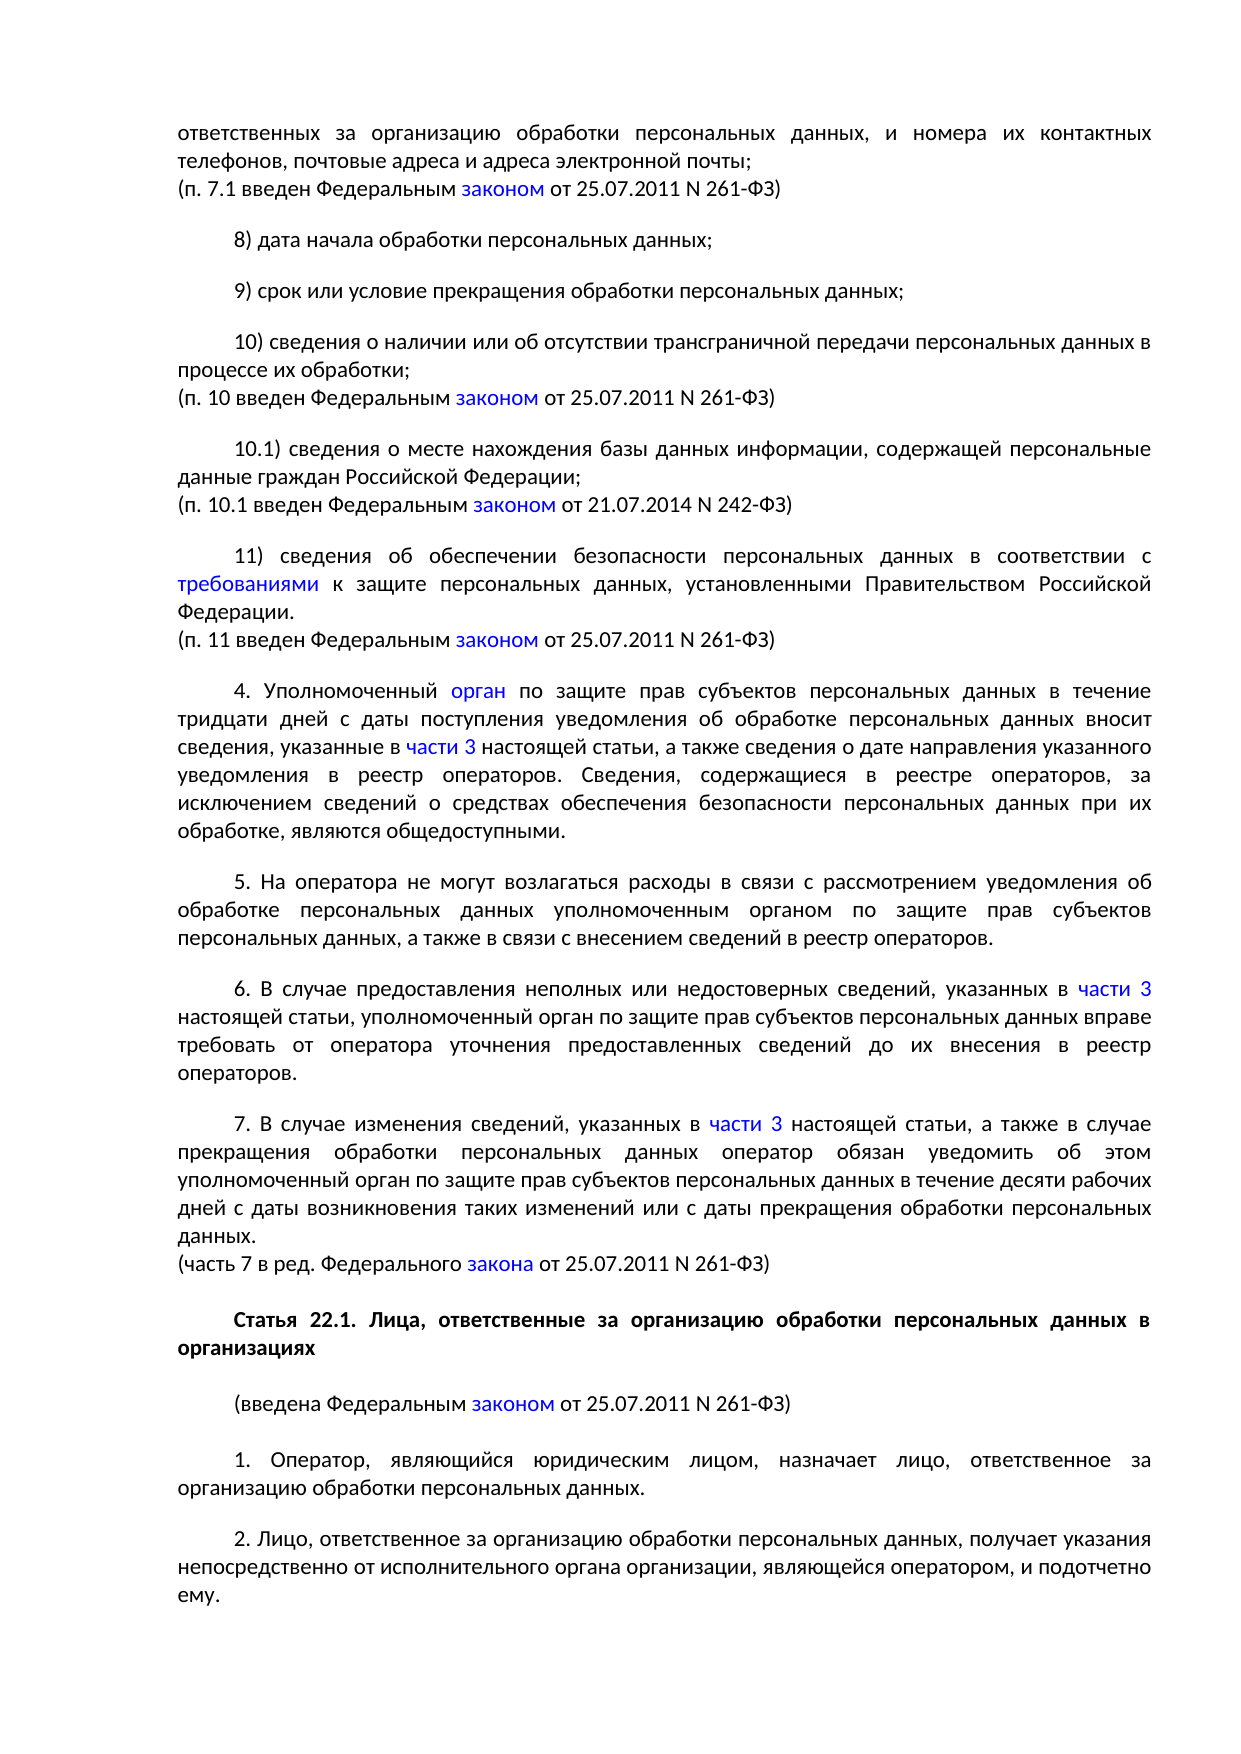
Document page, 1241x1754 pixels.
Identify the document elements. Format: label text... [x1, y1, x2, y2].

text 9) срок или условие прекращения обработки персональных данных; [177, 276, 1152, 304]
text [177, 118, 1152, 174]
text 5. На оператора не могут возлагаться расходы в связи с рассмотрением уведомления об обработке персональных данных уполномоченным органом по защите прав субъектов персональных данных, а также в связи с внесением сведений в реестр операторов. [177, 867, 1152, 951]
text 4. Уполномоченный орган по защите прав субъектов персональных данных в течение тридцати дней с даты поступления уведомления об обработке персональных данных вносит сведения, указанные в части 3 настоящей статьи, а также сведения о дате направления указанного уведомления в реестр операторов. Сведения, содержащиеся в реестре операторов, за исключением сведений о средствах обеспечения безопасности персональных данных при их обработке, являются общедоступными. [177, 676, 1152, 844]
text 2. Лицо, ответственное за организацию обработки персональных данных, получает указания непосредственно от исполнительного органа организации, являющейся оператором, и подотчетно ему. [177, 1524, 1152, 1608]
text 6. В случае предоставления неполных или недостоверных сведений, указанных в части 3 настоящей статьи, уполномоченный орган по защите прав субъектов персональных данных вправе требовать от оператора уточнения предоставленных сведений до их внесения в реестр операторов. [177, 974, 1152, 1086]
text 7. В случае изменения сведений, указанных в части 3 настоящей статьи, а также в случае прекращения обработки персональных данных оператор обязан уведомить об этом уполномоченный орган по защите прав субъектов персональных данных в течение десяти рабочих дней с даты возникновения таких изменений или с даты прекращения обработки персональных данных. [177, 1109, 1152, 1249]
text (введена Федеральным законом от 25.07.2011 N 261-ФЗ) [177, 1389, 1152, 1417]
text 8) дата начала обработки персональных данных; [177, 225, 1152, 253]
text 11) сведения об обеспечении безопасности персональных данных в соответствии с требованиями к защите персональных данных, установленными Правительством Российской Федерации. [177, 541, 1152, 625]
text 1. Оператор, являющийся юридическим лицом, назначает лицо, ответственное за организацию обработки персональных данных. [177, 1445, 1152, 1501]
text 10.1) сведения о месте нахождения базы данных информации, содержащей персональные данные граждан Российской Федерации; [177, 434, 1152, 490]
text 10) сведения о наличии или об отсутствии трансграничной передачи персональных данных в процессе их обработки; [177, 327, 1152, 383]
text (часть 7 в ред. Федерального закона от 25.07.2011 N 261-ФЗ) [177, 1249, 1152, 1277]
title Статья 22.1. Лица, ответственные за организацию обработки персональных данных в организациях [177, 1305, 1152, 1361]
text (п. 7.1 введен Федеральным законом от 25.07.2011 N 261-ФЗ) [177, 174, 1152, 202]
text (п. 11 введен Федеральным законом от 25.07.2011 N 261-ФЗ) [177, 625, 1152, 653]
text (п. 10 введен Федеральным законом от 25.07.2011 N 261-ФЗ) [177, 383, 1152, 411]
text (п. 10.1 введен Федеральным законом от 21.07.2014 N 242-ФЗ) [177, 490, 1152, 518]
